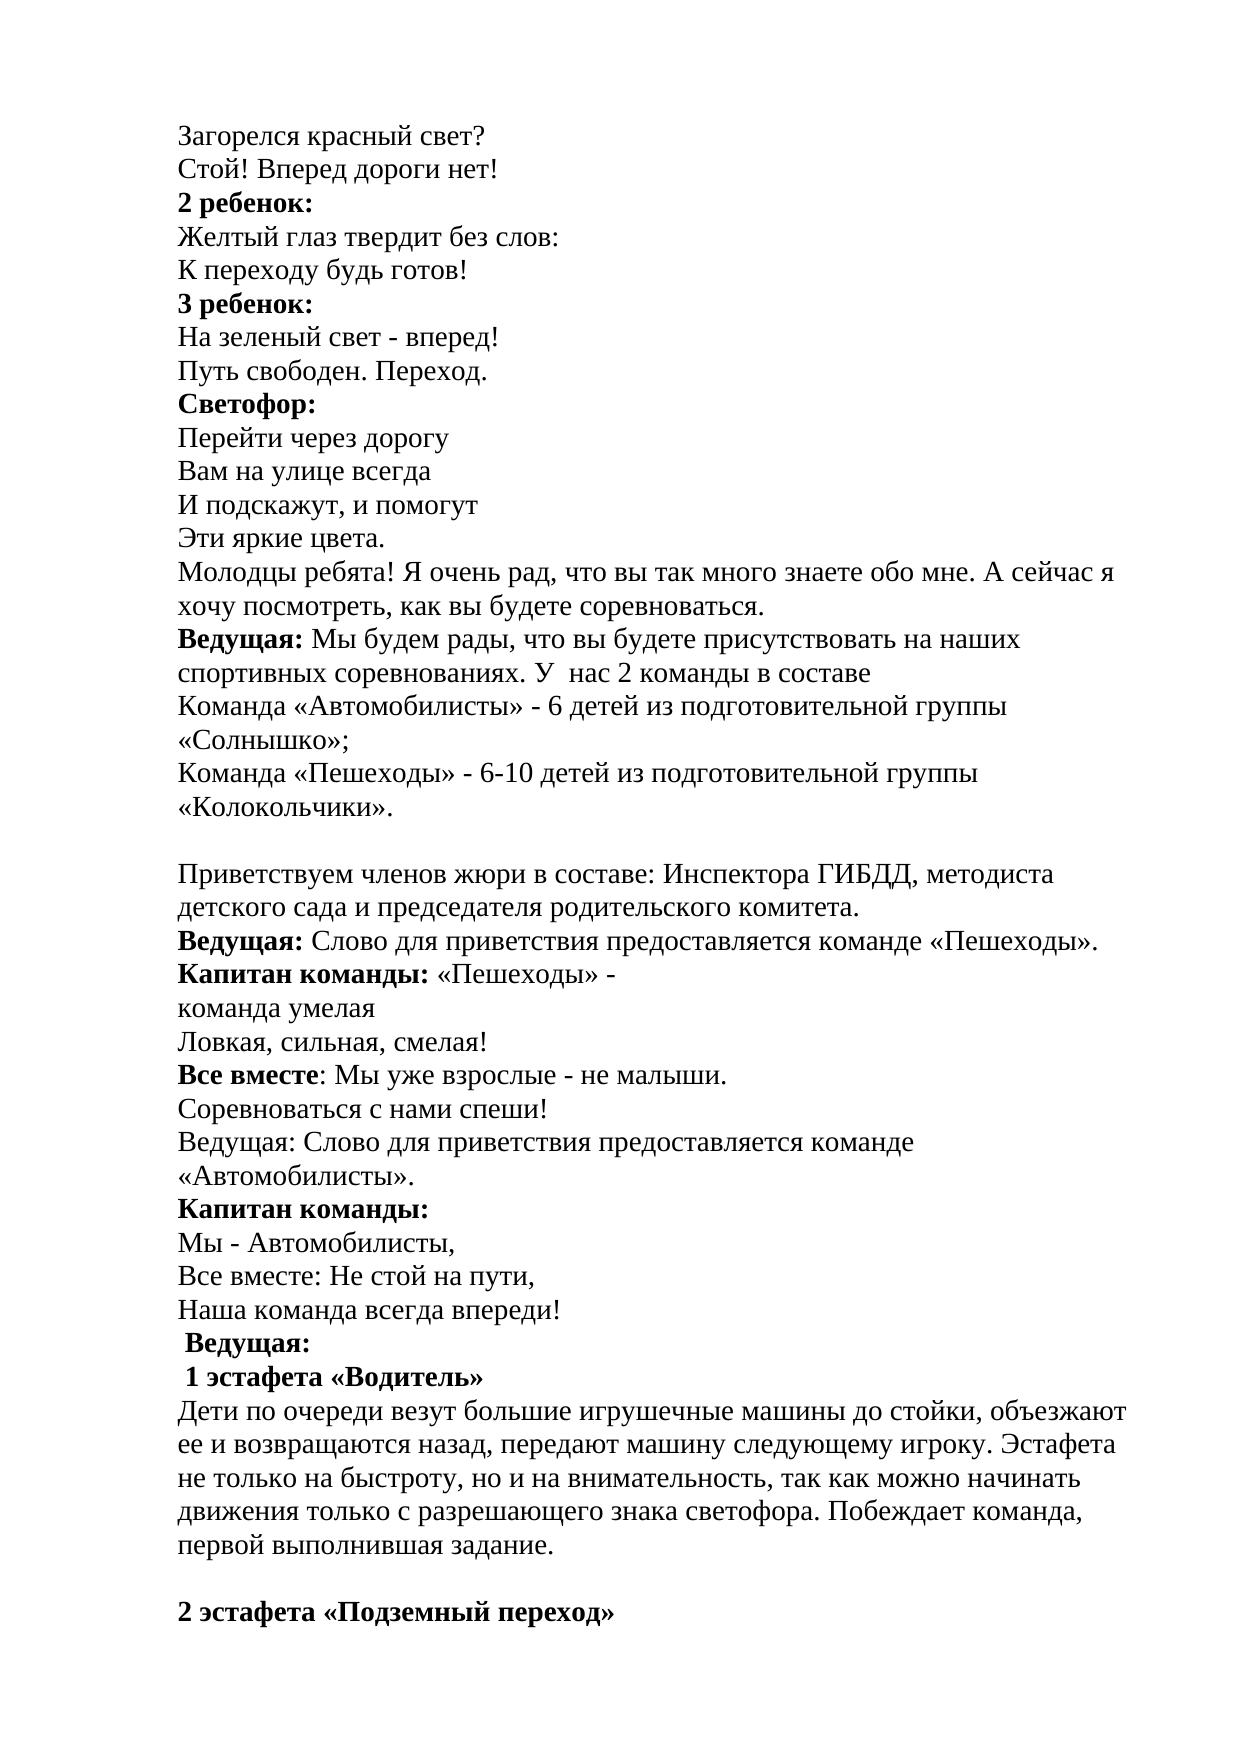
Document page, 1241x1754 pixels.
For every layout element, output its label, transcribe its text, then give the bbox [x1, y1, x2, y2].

text Соревноваться с нами спеши! [177, 1091, 1152, 1124]
text Капитан команды: «Пешеходы» - [177, 957, 1152, 990]
text Стой! Вперед дороги нет! [177, 152, 1152, 185]
text И подскажут, и помогут [177, 487, 1152, 521]
text Желтый глаз твердит без слов: [177, 219, 1152, 252]
text Ловкая, сильная, смелая! [177, 1024, 1152, 1057]
text 2 эстафета «Подземный переход» [177, 1594, 1152, 1627]
text 3 ребенок: [177, 286, 1152, 319]
text 2 ребенок: [177, 185, 1152, 219]
text Ведущая: Слово для приветствия предоставляется команде «Автомобилисты». [177, 1124, 1152, 1191]
text Загорелся красный свет? [177, 118, 1152, 152]
text Капитан команды: [177, 1191, 1152, 1225]
text команда умелая [177, 990, 1152, 1024]
text Мы - Автомобилисты, [177, 1225, 1152, 1258]
text Вам на улице всегда [177, 453, 1152, 487]
text На зеленый свет - вперед! [177, 319, 1152, 353]
text Дети по очереди везут большие игрушечные машины до стойки, объезжают ее и возвращаются назад, передают машину следующему игроку. Эстафета не только на быстроту, но и на внимательность, так как можно начинать движения только с разрешающего знака светофора. Побеждает команда, первой выполнившая задание. [177, 1393, 1152, 1560]
text Светофор: [177, 386, 1152, 420]
text Команда «Пешеходы» - 6-10 детей из подготовительной группы «Колокольчики». [177, 755, 1152, 822]
text Все вместе: Не стой на пути, [177, 1258, 1152, 1292]
text Наша команда всегда впереди! [177, 1292, 1152, 1326]
text К переходу будь готов! [177, 252, 1152, 286]
text Ведущая: Мы будем рады, что вы будете присутствовать на наших спортивных соревнованиях. У нас 2 команды в составе [177, 621, 1152, 688]
text Команда «Автомобилисты» - 6 детей из подготовительной группы «Солнышко»; [177, 688, 1152, 755]
text Путь свободен. Переход. [177, 353, 1152, 386]
text 1 эстафета «Водитель» [177, 1359, 1152, 1393]
text Молодцы ребята! Я очень рад, что вы так много знаете обо мне. А сейчас я хочу посмотреть, как вы будете соревноваться. [177, 554, 1152, 621]
text Приветствуем членов жюри в составе: Инспектора ГИБДД, методиста детского сада и председателя родительского комитета. [177, 856, 1152, 923]
text Ведущая: [177, 1326, 1152, 1359]
text Все вместе: Мы уже взрослые - не малыши. [177, 1057, 1152, 1091]
text Эти яркие цвета. [177, 521, 1152, 554]
text Ведущая: Слово для приветствия предоставляется команде «Пешеходы». [177, 923, 1152, 957]
text Перейти через дорогу [177, 420, 1152, 453]
